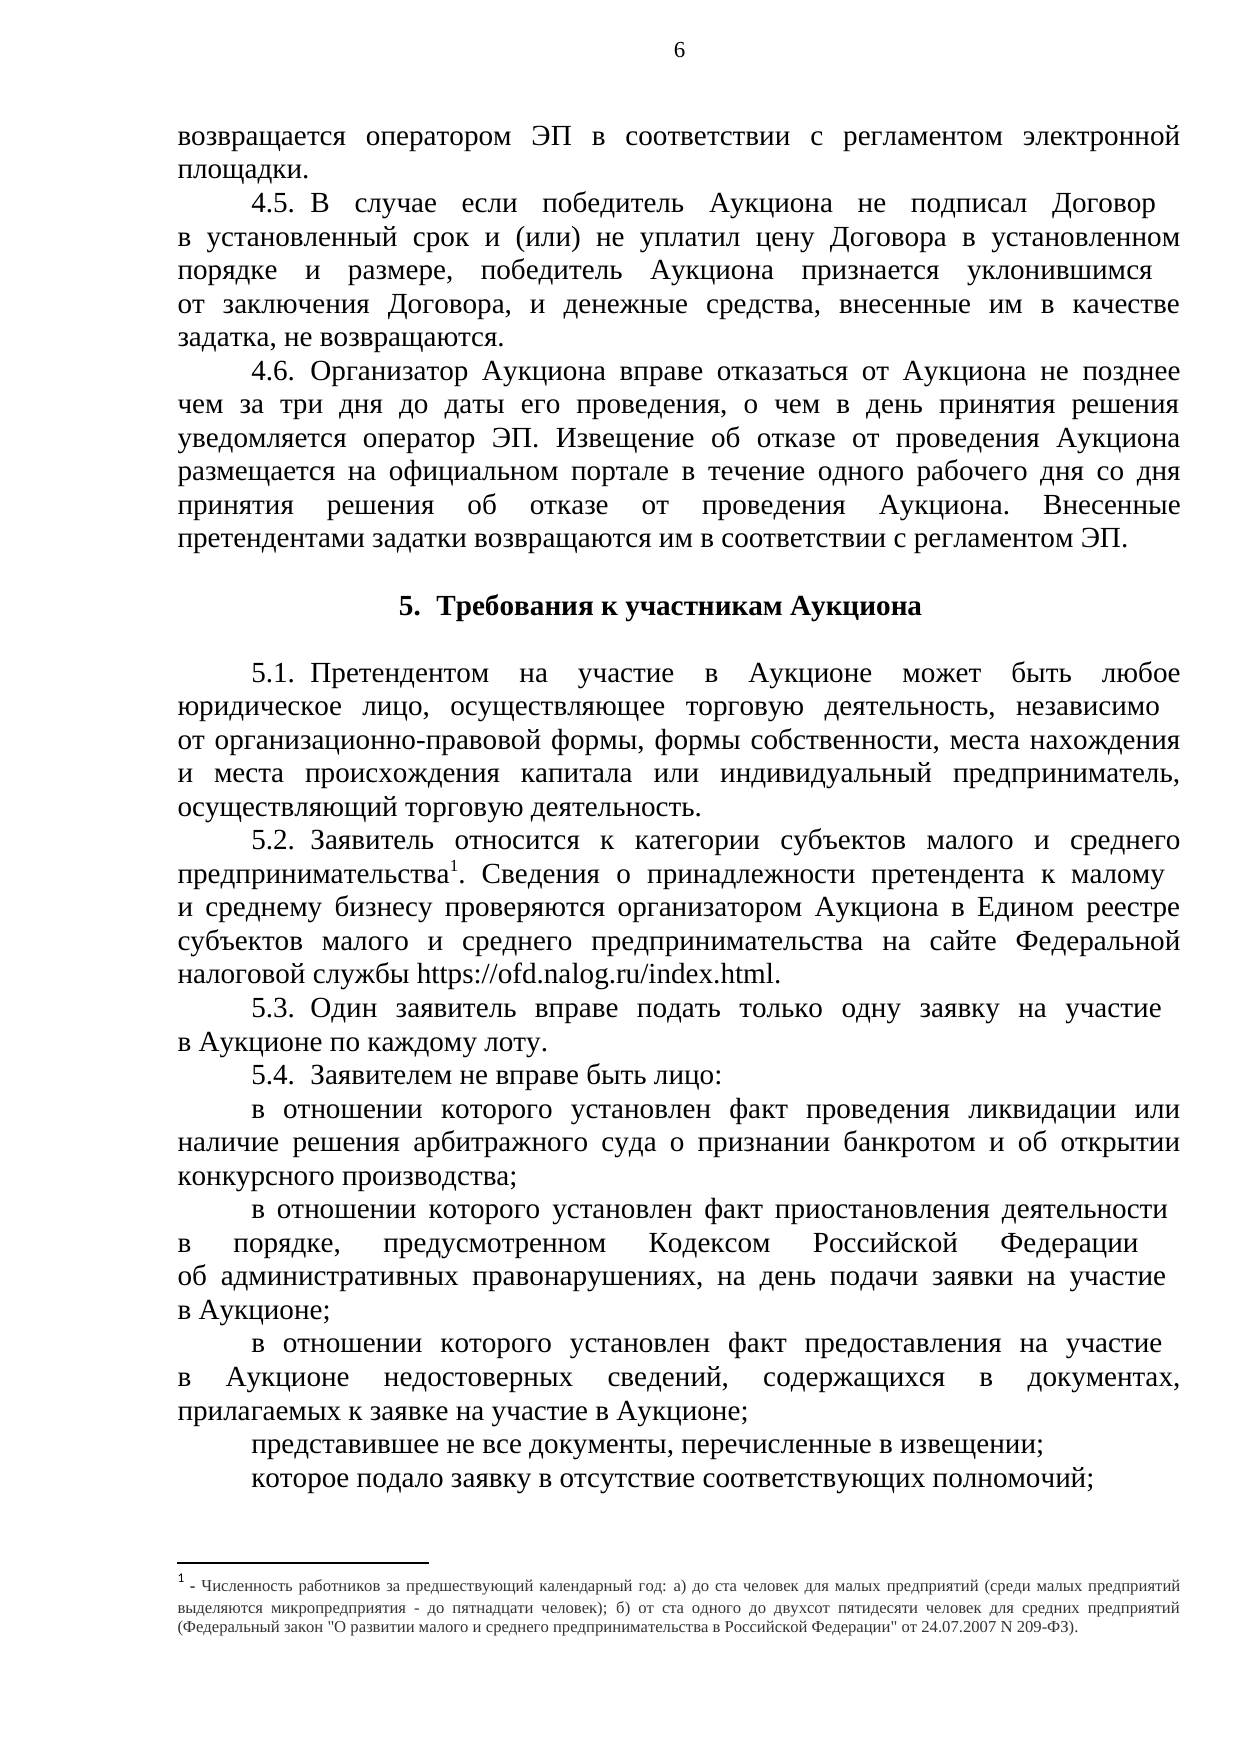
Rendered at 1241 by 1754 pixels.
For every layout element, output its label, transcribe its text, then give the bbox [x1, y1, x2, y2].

text в отношении которого установлен факт проведения ликвидации или наличие решения арбитражного суда о признании банкротом и об открытии конкурсного производства; [177, 1091, 1181, 1191]
text в отношении которого установлен факт приостановления деятельности в порядке, предусмотренном Кодексом Российской Федерации об административных правонарушениях, на день подачи заявки на участие в Аукционе; [177, 1191, 1181, 1326]
text представившее не все документы, перечисленные в извещении; [177, 1426, 1181, 1460]
list Заявитель относится к категории субъектов малого и среднего предпринимательства. Сведения о принадлежности претендента к малому и среднему бизнесу проверяются организатором Аукциона в Едином реестре субъектов малого и среднего предпринимательства на сайте Федеральной налоговой службы https://ofd.nalog.ru/index.html. [177, 822, 1181, 890]
list Претендентом на участие в Аукционе может быть любое юридическое лицо, осуществляющее торговую деятельность, независимо от организационно-правовой формы, формы собственности, места нахождения и места происхождения капитала или индивидуальный предприниматель, осуществляющий торговую деятельность. [177, 655, 1181, 822]
list Заявитель относится к категории субъектов малого и среднего предпринимательства. Сведения о принадлежности претендента к малому и среднему бизнесу проверяются организатором Аукциона в Едином реестре субъектов малого и среднего предпринимательства на сайте Федеральной налоговой службы https://ofd.nalog.ru/index.html. [417, 957, 1181, 990]
text в отношении которого установлен факт предоставления на участие в Аукционе недостоверных сведений, содержащихся в документах, прилагаемых к заявке на участие в Аукционе; [177, 1326, 1181, 1426]
list В случае если победитель Аукциона не подписал Договор в установленный срок и (или) не уплатил цену Договора в установленном порядке и размере, победитель Аукциона признается уклонившимся от заключения Договора, и денежные средства, внесенные им в качестве задатка, не возвращаются. [177, 185, 1181, 353]
list Требования к участникам Аукциона [140, 588, 1181, 621]
text которое подало заявку в отсутствие соответствующих полномочий; [177, 1460, 1181, 1493]
list Один заявитель вправе подать только одну заявку на участие в Аукционе по каждому лоту. [177, 990, 1181, 1057]
list Заявителем не вправе быть лицо: [177, 1057, 1181, 1091]
list Организатор Аукциона вправе отказаться от Аукциона не позднее чем за три дня до даты его проведения, о чем в день принятия решения уведомляется оператор ЭП. Извещение об отказе от проведения Аукциона размещается на официальном портале в течение одного рабочего дня со дня принятия решения об отказе от проведения Аукциона. Внесенные претендентами задатки возвращаются им в соответствии с регламентом ЭП. [177, 353, 1181, 554]
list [177, 118, 1181, 185]
